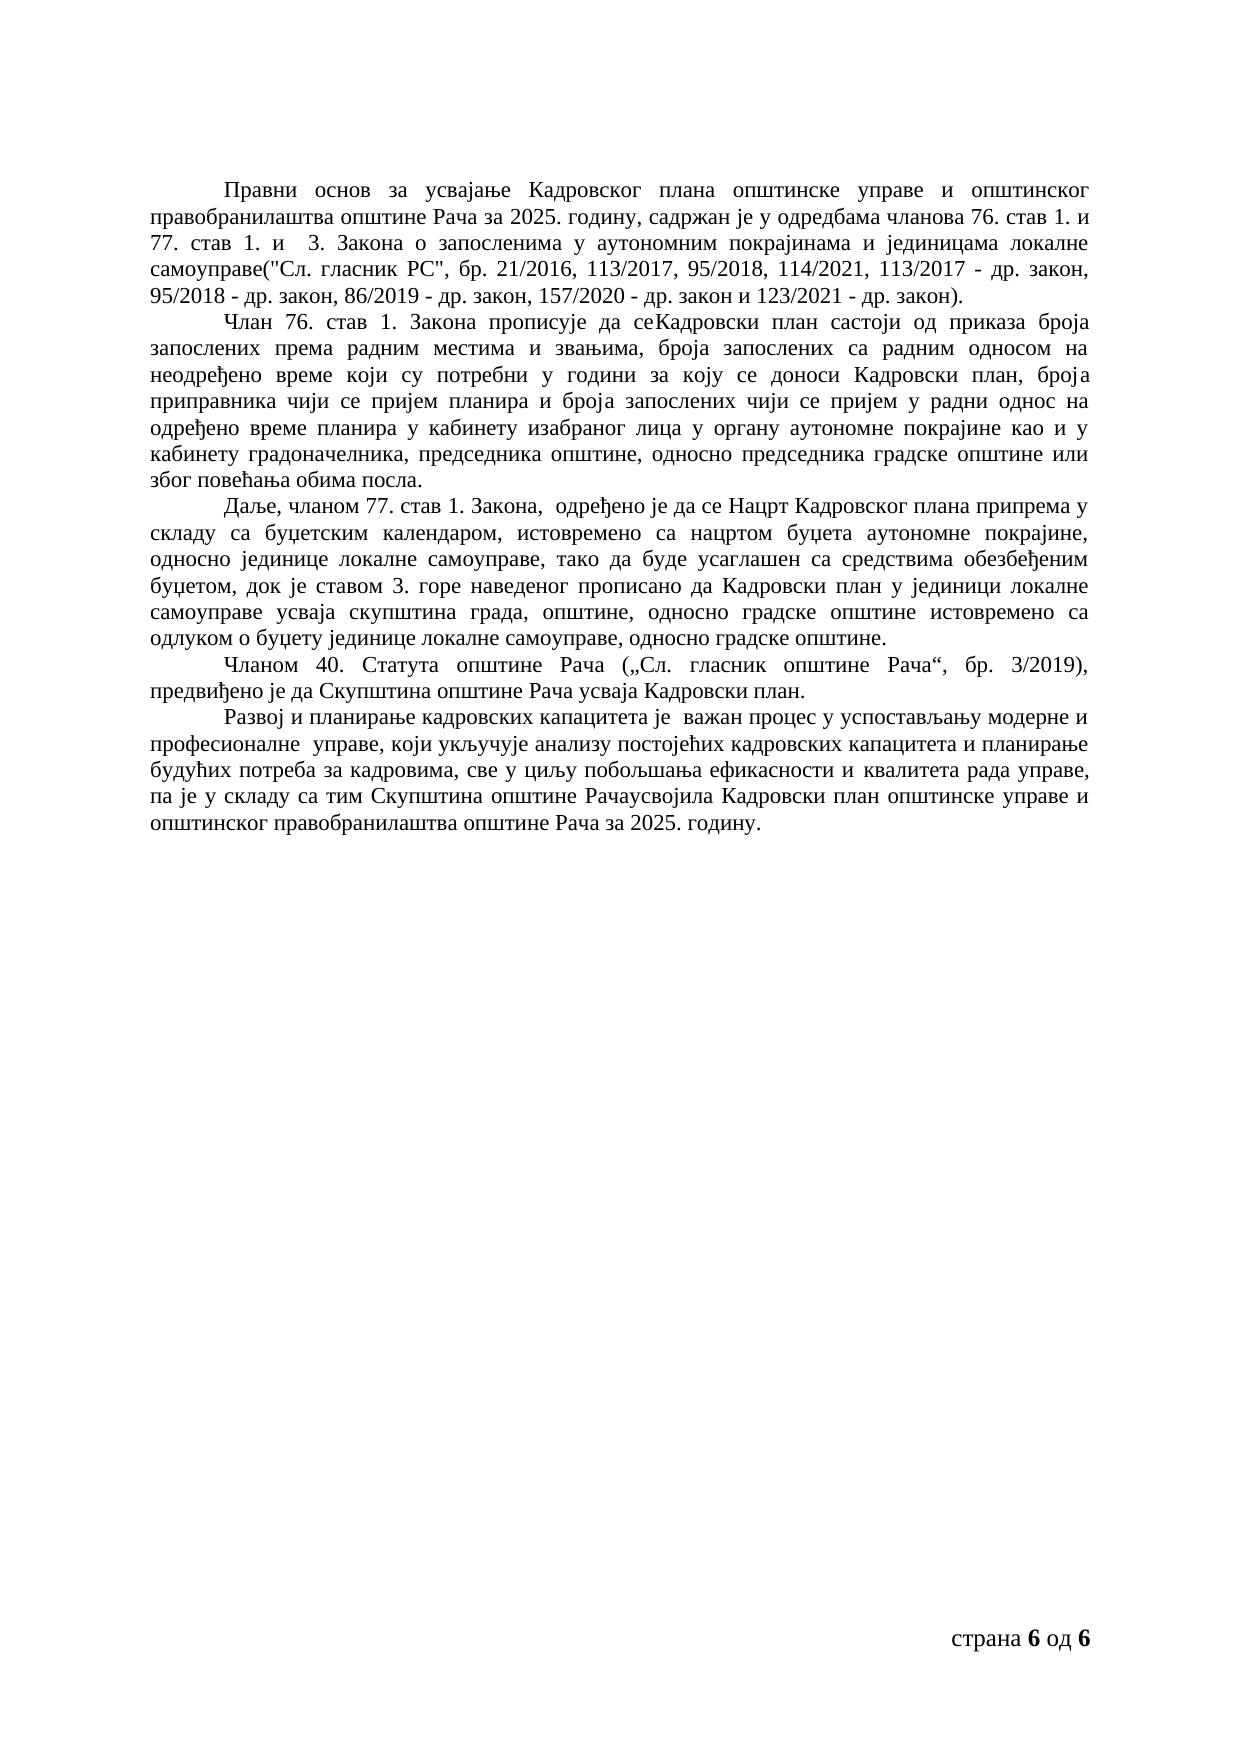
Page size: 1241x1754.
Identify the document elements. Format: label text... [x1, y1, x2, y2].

text Развој и планирање кадровских капацитета је важан процес у успостављању модерне и професионалне управе, који укључује анализу постојећих кадровских капацитета и планирање будућих потреба за кадровима, све у циљу побољшања ефикасности и квалитета рада управе, па је у складу са тим Скупштина општине Рачаусвојила Кадровски план општинске управе и општинског правобранилаштва општине Рача за 2025. годину. [150, 703, 1090, 835]
text Правни основ за усвајање Кадровског плана општинске управе и општинског правобранилаштва општине Рача за 2025. годину, садржан је у одредбама чланова 76. став 1. и 77. став 1. и 3. Закона о запосленима у аутономним покрајинама и јединицама локалне самоуправе("Сл. гласник РС", бр. 21/2016, 113/2017, 95/2018, 114/2021, 113/2017 - др. закон, 95/2018 - др. закон, 86/2019 - др. закон, 157/2020 - др. закон и 123/2021 - др. закон). [150, 176, 1090, 308]
text Члан 76. став 1. Закона прописује да сеКадровски план састоји од приказа броја запослених према радним местима и звањима, броја запослених са радним односом на неодређено време који су потребни у години за коју се доноси Кадровски план, бројa приправника чији се пријем планира и бројa запослених чији се пријем у радни однос на одређено време планира у кабинету изабраног лица у органу аутономне покрајине као и у кабинету градоначелника, председника општине, односно председника градске општине или због повећања обима посла. [150, 308, 1090, 493]
text Чланом 40. Статута општине Рача („Сл. гласник општине Рача“, бр. 3/2019), предвиђено је да Скупштина општине Рача усваја Кадровски план. [150, 651, 1090, 703]
text Даље, чланом 77. став 1. Закона, одређено је да се Нацрт Кадровског плана припрема у складу са буџетским календаром, истовремено са нацртом буџета аутономне покрајине, односно јединице локалне самоуправе, тако да буде усаглашен са средствима обезбеђеним буџетом, док је ставом 3. горе наведеног прописано да Кадровски план у јединици локалне самоуправе усваја скупштина града, општине, односно градске општине истовремено са одлуком о буџету јединице локалне самоуправе, односно градске општине. [150, 493, 1090, 651]
